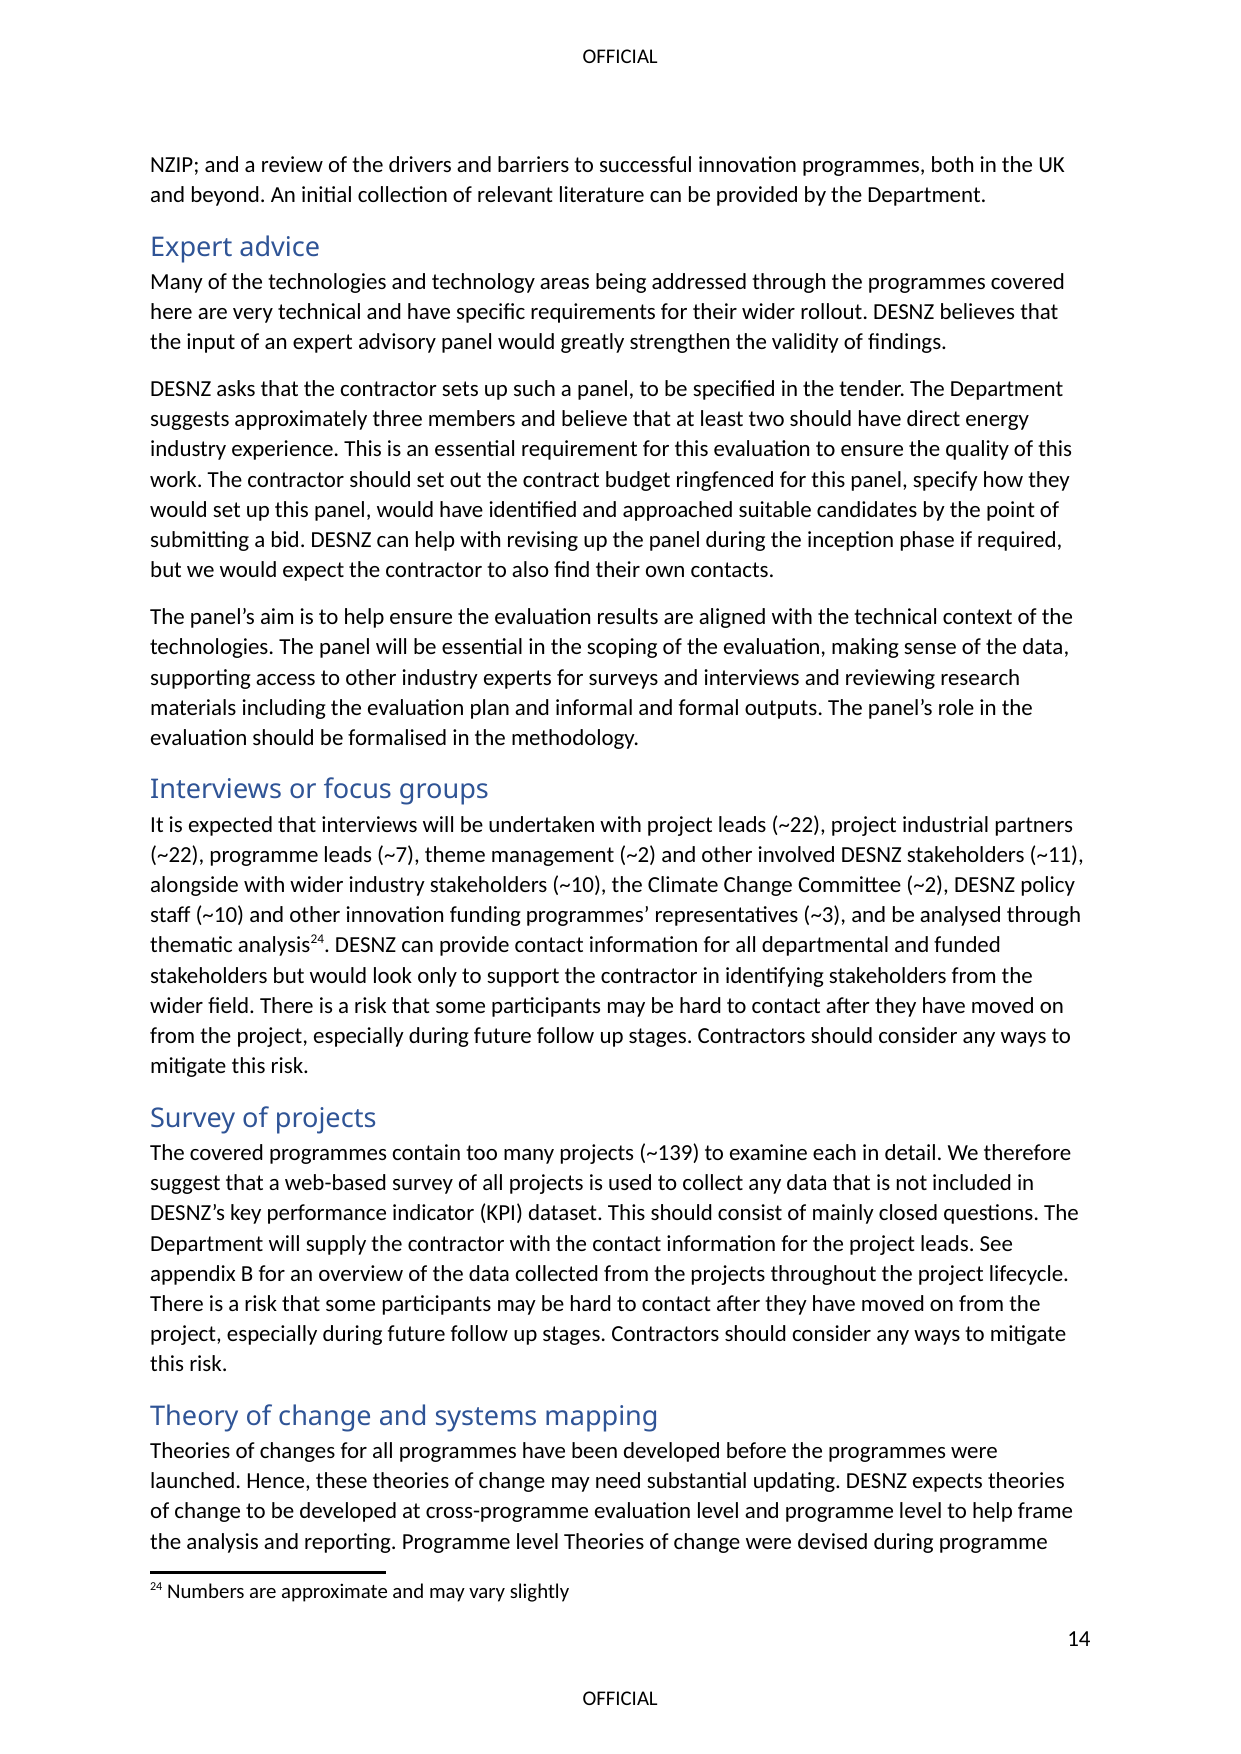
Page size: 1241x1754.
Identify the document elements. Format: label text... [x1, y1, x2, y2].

text The covered programmes contain too many projects (~139) to examine each in detail. We therefore suggest that a web-based survey of all projects is used to collect any data that is not included in DESNZ’s key performance indicator (KPI) dataset. This should consist of mainly closed questions. The Department will supply the contractor with the contact information for the project leads. See appendix B for an overview of the data collected from the projects throughout the project lifecycle. There is a risk that some participants may be hard to contact after they have moved on from the project, especially during future follow up stages. Contractors should consider any ways to mitigate this risk. [150, 1138, 1090, 1378]
text The panel’s aim is to help ensure the evaluation results are aligned with the technical context of the technologies. The panel will be essential in the scoping of the evaluation, making sense of the data, supporting access to other industry experts for surveys and interviews and reviewing research materials including the evaluation plan and informal and formal outputs. The panel’s role in the evaluation should be formalised in the methodology. [150, 602, 1090, 751]
text DESNZ asks that the contractor sets up such a panel, to be specified in the tender. The Department suggests approximately three members and believe that at least two should have direct energy industry experience. This is an essential requirement for this evaluation to ensure the quality of this work. The contractor should set out the contract budget ringfenced for this panel, specify how they would set up this panel, would have identified and approached suitable candidates by the point of submitting a bid. DESNZ can help with revising up the panel during the inception phase if required, but we would expect the contractor to also find their own contacts. [150, 374, 1090, 583]
subtitle Interviews or focus groups [150, 770, 1090, 807]
subtitle Survey of projects [150, 1098, 1090, 1135]
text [150, 150, 1090, 208]
subtitle Theory of change and systems mapping [150, 1396, 1090, 1433]
text Many of the technologies and technology areas being addressed through the programmes covered here are very technical and have specific requirements for their wider rollout. DESNZ believes that the input of an expert advisory panel would greatly strengthen the validity of findings. [150, 267, 1090, 355]
subtitle Expert advice [150, 227, 1090, 264]
text It is expected that interviews will be undertaken with project leads (~22), project industrial partners (~22), programme leads (~7), theme management (~2) and other involved DESNZ stakeholders (~11), alongside with wider industry stakeholders (~10), the Climate Change Committee (~2), DESNZ policy staff (~10) and other innovation funding programmes’ representatives (~3), and be analysed through thematic analysis. DESNZ can provide contact information for all departmental and funded stakeholders but would look only to support the contractor in identifying stakeholders from the wider field. There is a risk that some participants may be hard to contact after they have moved on from the project, especially during future follow up stages. Contractors should consider any ways to mitigate this risk. [150, 810, 1090, 1079]
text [150, 1436, 1090, 1555]
